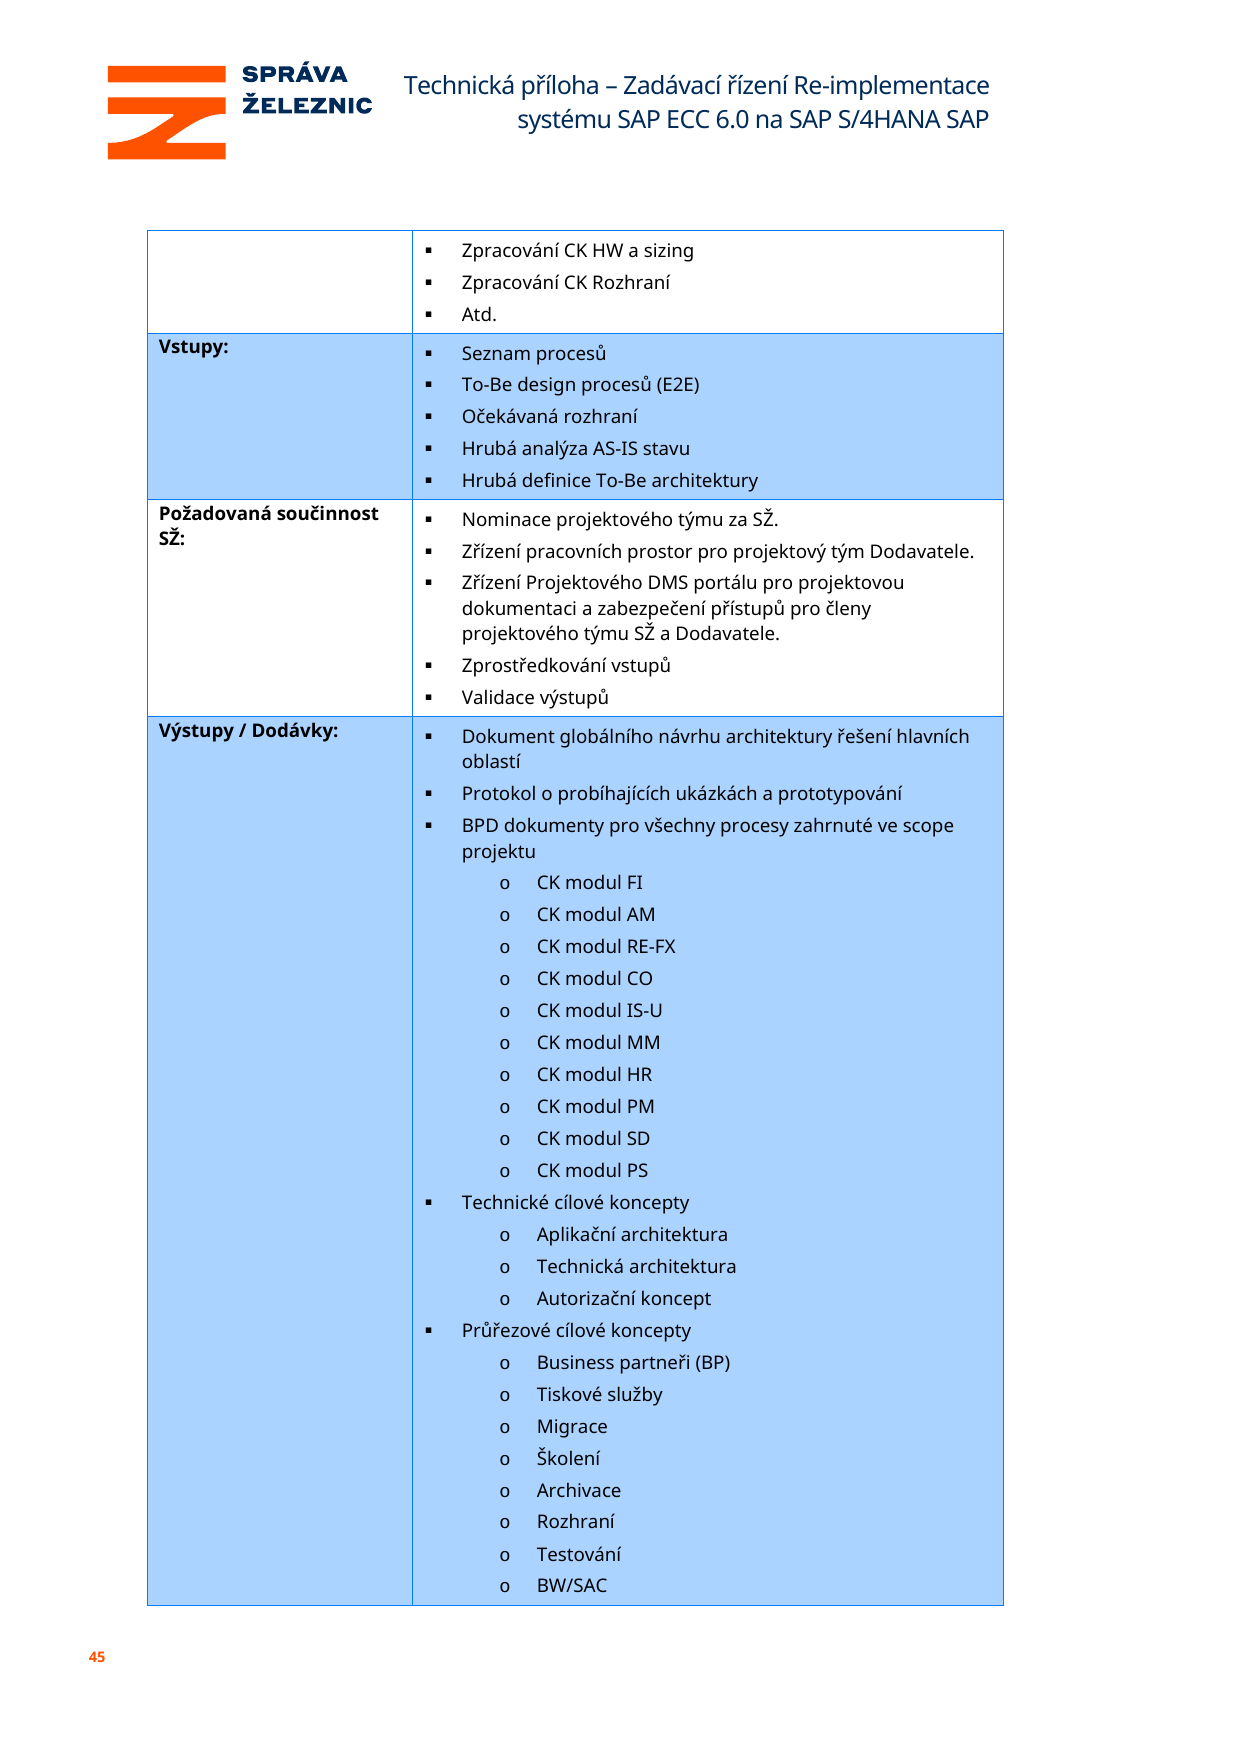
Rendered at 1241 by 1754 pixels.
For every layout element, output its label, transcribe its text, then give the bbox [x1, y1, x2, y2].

table_cell Požadovaná součinnost SŽ: [148, 500, 412, 716]
table_cell Vstupy: [148, 334, 412, 499]
table_cell Výstupy / Dodávky: [148, 717, 412, 1605]
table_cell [413, 717, 1003, 1605]
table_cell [148, 231, 412, 333]
table_cell Seznam procesů To-Be design procesů (E2E) Očekávaná rozhraní Hrubá analýza AS-IS stavu Hrubá definice To-Be architektury [413, 334, 1003, 499]
table_cell Nominace projektového týmu za SŽ. Zřízení pracovních prostor pro projektový tým Dodavatele. Zřízení Projektového DMS portálu pro projektovou dokumentaci a zabezpečení přístupů pro členy projektového týmu SŽ a Dodavatele. Zprostředkování vstupů Validace výstupů [413, 500, 1003, 716]
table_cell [413, 231, 1003, 333]
